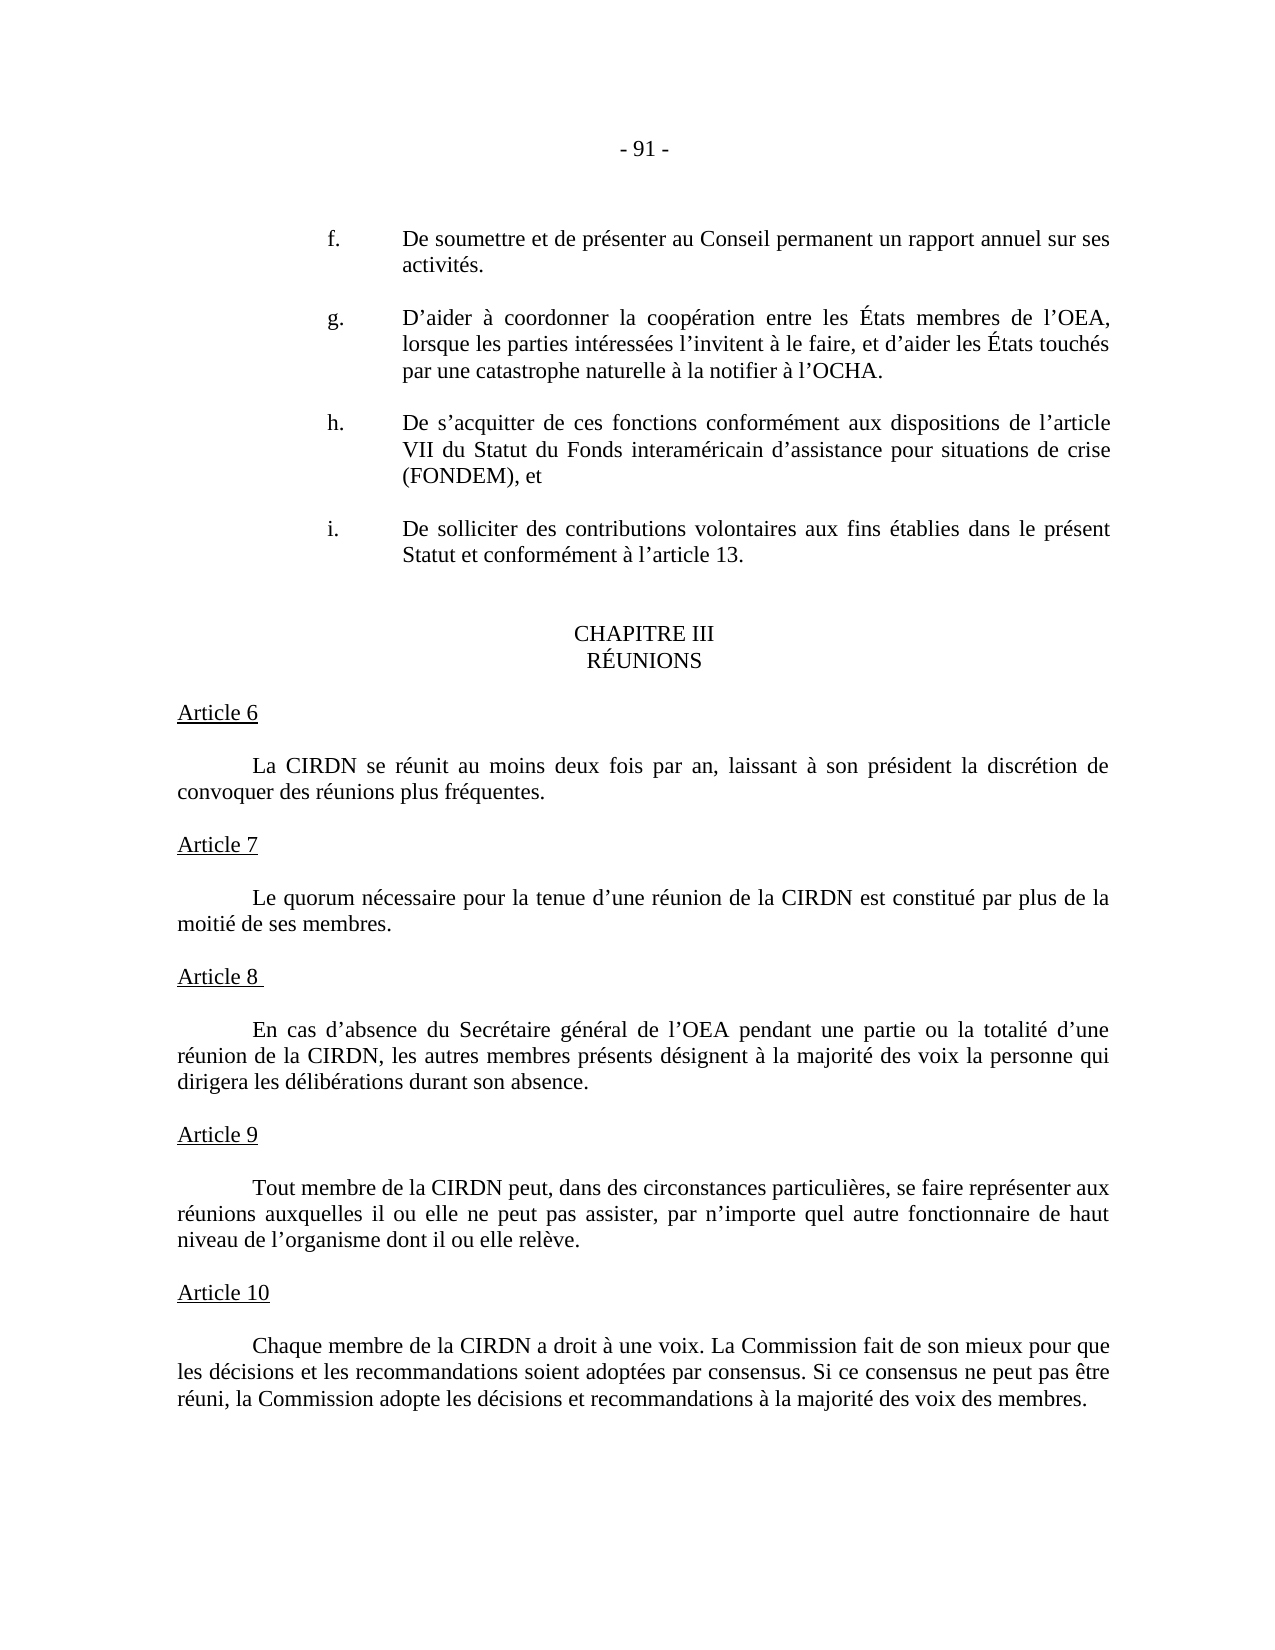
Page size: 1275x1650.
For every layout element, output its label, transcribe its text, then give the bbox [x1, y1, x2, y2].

text Article 8 [177, 963, 1111, 989]
text La CIRDN se réunit au moins deux fois par an, laissant à son président la discrétion de convoquer des réunions plus fréquentes. [177, 752, 1111, 805]
list De s’acquitter de ces fonctions conformément aux dispositions de l’article VII du Statut du Fonds interaméricain d’assistance pour situations de crise (FONDEM), et [327, 409, 1111, 488]
text Article 7 [177, 831, 1111, 857]
text Le quorum nécessaire pour la tenue d’une réunion de la CIRDN est constitué par plus de la moitié de ses membres. [177, 884, 1111, 937]
list De soumettre et de présenter au Conseil permanent un rapport annuel sur ses activités. [327, 225, 1111, 278]
text CHAPITRE III [177, 620, 1111, 647]
text Article 6 [177, 699, 1111, 726]
text Chaque membre de la CIRDN a droit à une voix. La Commission fait de son mieux pour que les décisions et les recommandations soient adoptées par consensus. Si ce consensus ne peut pas être réuni, la Commission adopte les décisions et recommandations à la majorité des voix des membres. [177, 1332, 1111, 1411]
list D’aider à coordonner la coopération entre les États membres de l’OEA, lorsque les parties intéressées l’invitent à le faire, et d’aider les États touchés par une catastrophe naturelle à la notifier à l’OCHA. [327, 304, 1111, 383]
text RÉUNIONS [177, 647, 1111, 673]
list De solliciter des contributions volontaires aux fins établies dans le présent Statut et conformément à l’article 13. [327, 515, 1111, 568]
text En cas d’absence du Secrétaire général de l’OEA pendant une partie ou la totalité d’une réunion de la CIRDN, les autres membres présents désignent à la majorité des voix la personne qui dirigera les délibérations durant son absence. [177, 1016, 1111, 1095]
text Tout membre de la CIRDN peut, dans des circonstances particulières, se faire représenter aux réunions auxquelles il ou elle ne peut pas assister, par n’importe quel autre fonctionnaire de haut niveau de l’organisme dont il ou elle relève. [177, 1174, 1111, 1253]
text Article 10 [177, 1279, 1111, 1306]
text Article 9 [177, 1121, 1111, 1147]
